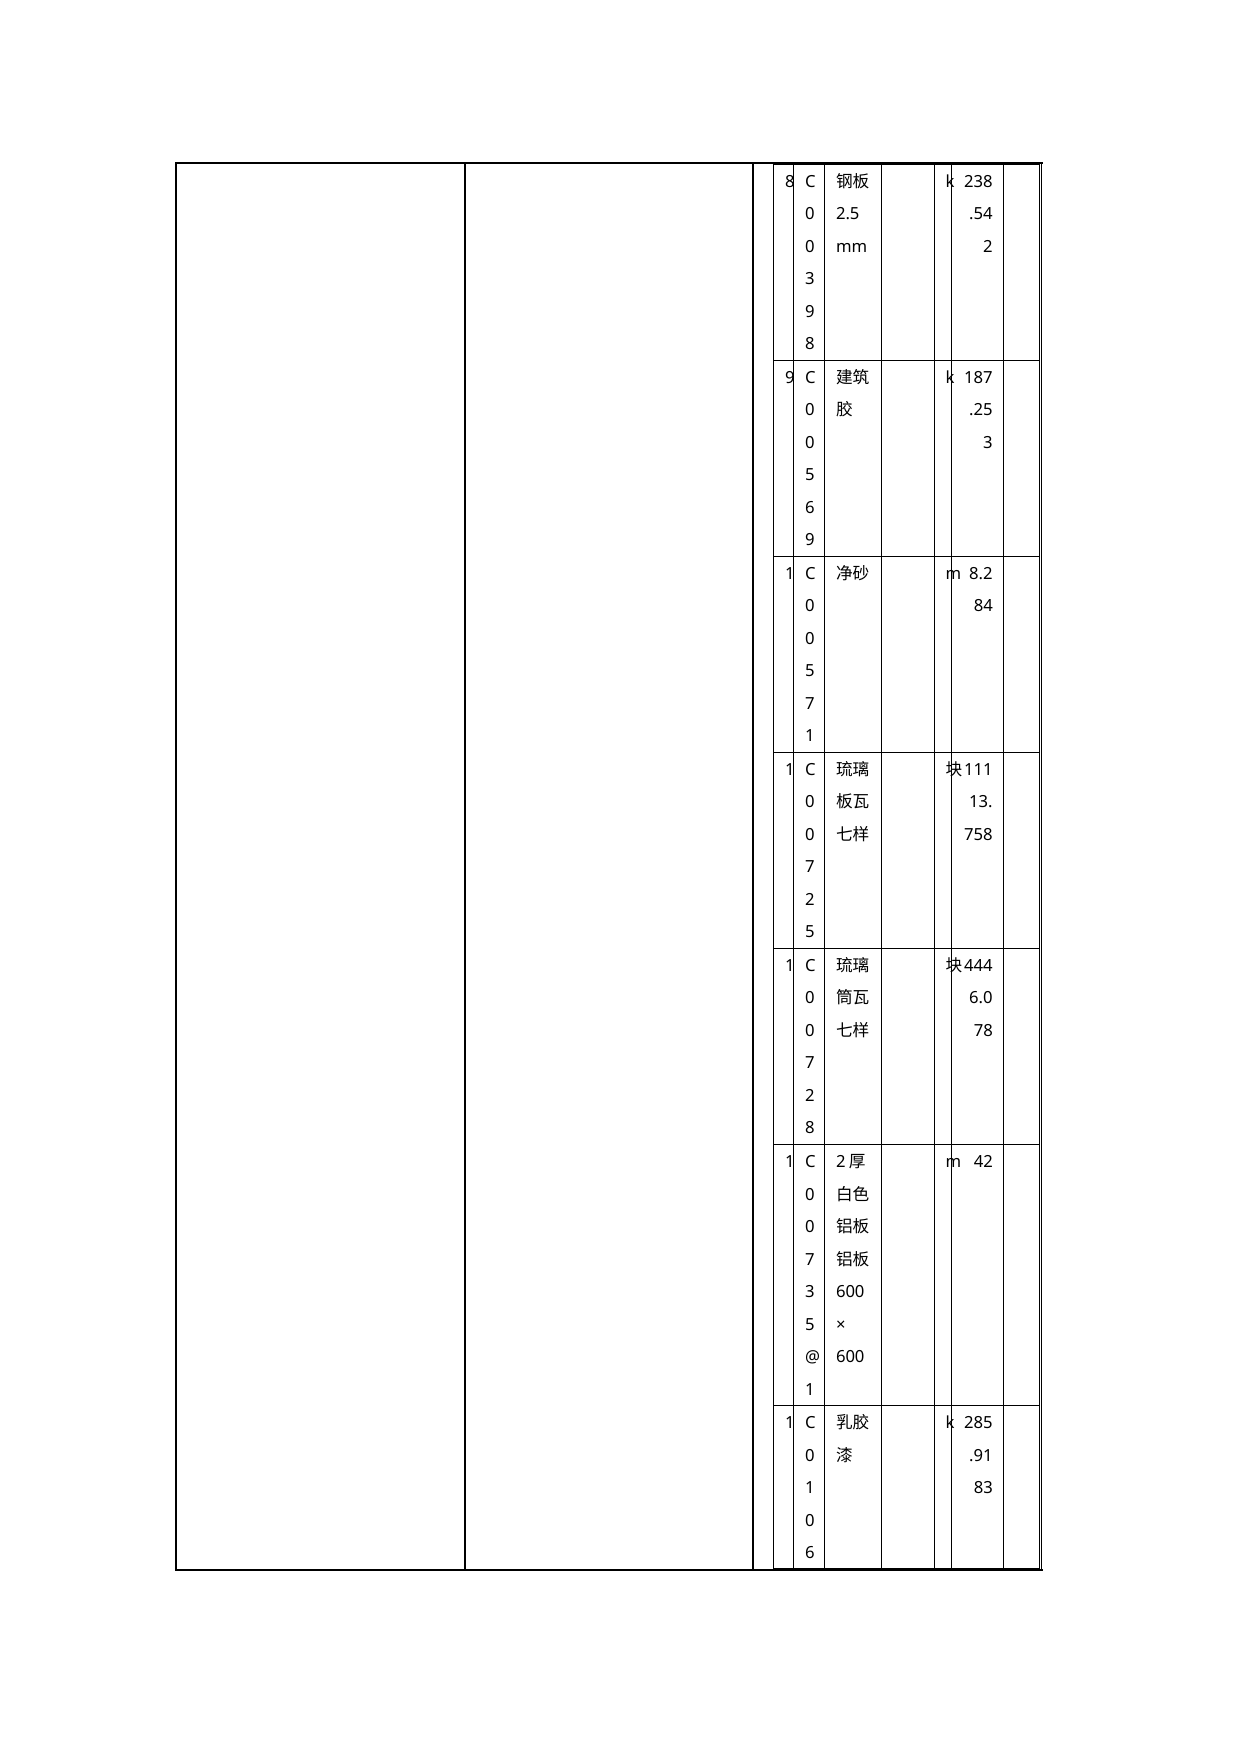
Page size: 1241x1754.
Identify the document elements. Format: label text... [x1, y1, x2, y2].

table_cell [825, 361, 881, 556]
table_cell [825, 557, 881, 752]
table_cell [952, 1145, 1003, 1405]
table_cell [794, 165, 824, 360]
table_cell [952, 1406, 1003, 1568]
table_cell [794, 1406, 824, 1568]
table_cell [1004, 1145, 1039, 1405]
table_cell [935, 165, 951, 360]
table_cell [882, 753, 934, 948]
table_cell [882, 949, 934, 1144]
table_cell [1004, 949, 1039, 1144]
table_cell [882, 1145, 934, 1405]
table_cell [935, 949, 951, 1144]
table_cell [754, 164, 773, 1569]
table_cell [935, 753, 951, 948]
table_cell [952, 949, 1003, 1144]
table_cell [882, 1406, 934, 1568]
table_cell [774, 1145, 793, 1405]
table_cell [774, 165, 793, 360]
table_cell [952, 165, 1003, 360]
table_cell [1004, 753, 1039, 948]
table_cell [177, 164, 464, 1569]
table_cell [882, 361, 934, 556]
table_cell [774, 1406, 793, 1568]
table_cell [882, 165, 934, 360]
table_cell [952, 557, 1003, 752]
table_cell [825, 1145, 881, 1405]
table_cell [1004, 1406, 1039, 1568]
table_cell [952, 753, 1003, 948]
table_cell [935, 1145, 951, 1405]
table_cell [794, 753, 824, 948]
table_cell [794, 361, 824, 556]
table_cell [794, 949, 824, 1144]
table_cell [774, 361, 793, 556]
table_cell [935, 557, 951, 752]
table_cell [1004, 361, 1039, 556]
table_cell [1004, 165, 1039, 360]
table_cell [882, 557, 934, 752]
table_cell 1 [466, 164, 752, 1569]
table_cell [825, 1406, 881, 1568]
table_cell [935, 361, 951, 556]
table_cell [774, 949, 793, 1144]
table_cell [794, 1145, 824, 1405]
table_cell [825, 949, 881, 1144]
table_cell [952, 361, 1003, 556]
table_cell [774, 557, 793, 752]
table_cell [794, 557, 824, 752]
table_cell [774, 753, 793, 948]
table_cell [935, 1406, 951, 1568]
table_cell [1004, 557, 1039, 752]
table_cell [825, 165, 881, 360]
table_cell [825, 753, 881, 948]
